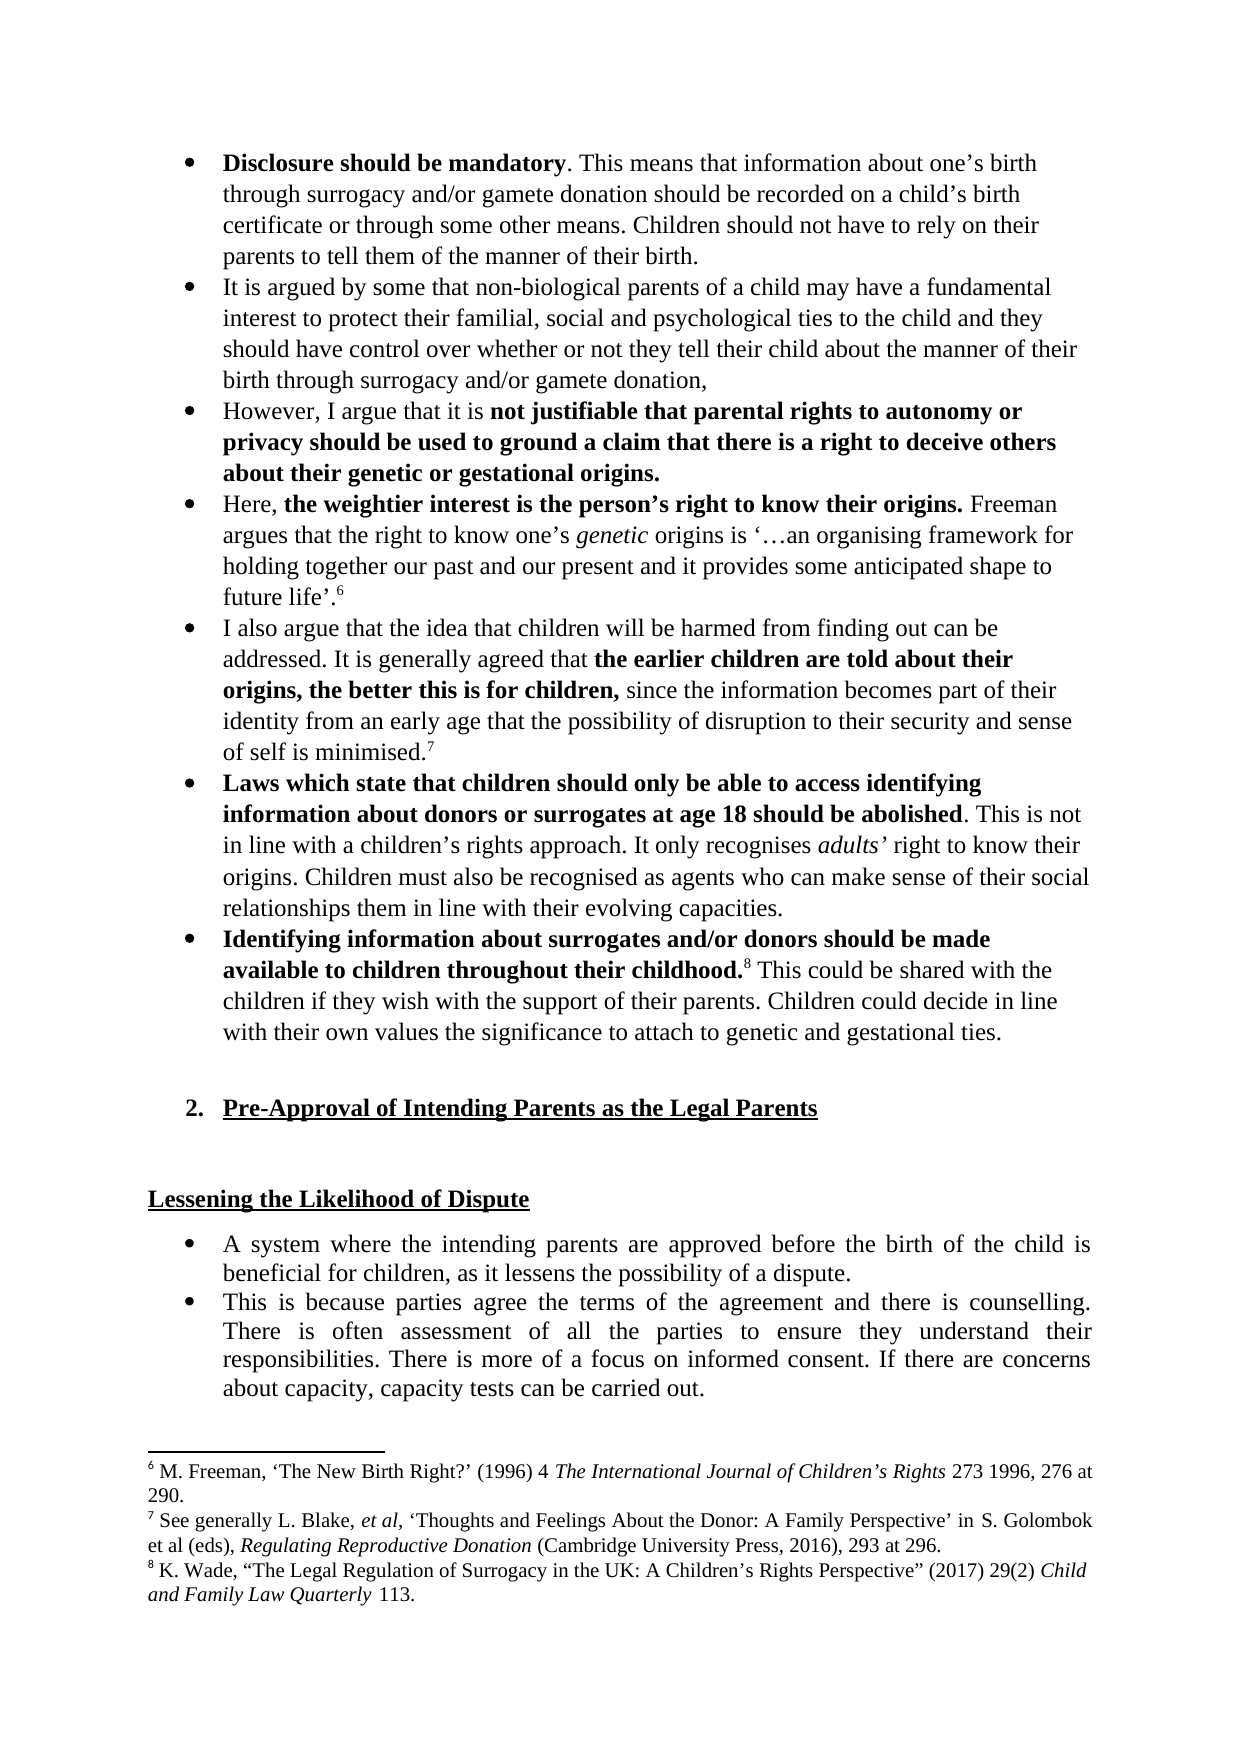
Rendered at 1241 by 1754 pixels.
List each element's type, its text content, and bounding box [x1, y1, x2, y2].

list Laws which state that children should only be able to access identifying information about donors or surrogates at age 18 should be abolished. This is not in line with a children’s rights approach. It only recognises adults’ right to know their origins. Children must also be recognised as agents who can make sense of their social relationships them in line with their evolving capacities. [185, 768, 1093, 921]
list Pre-Approval of Intending Parents as the Legal Parents [185, 1093, 1093, 1122]
list This is because parties agree the terms of the agreement and there is counselling. There is often assessment of all the parties to ensure they understand their responsibilities. There is more of a focus on informed consent. If there are concerns about capacity, capacity tests can be carried out. [185, 1287, 1093, 1402]
list Identifying information about surrogates and/or donors should be made available to children throughout their childhood. This could be shared with the children if they wish with the support of their parents. Children could decide in line with their own values the significance to attach to genetic and gestational ties. [185, 924, 1093, 1046]
list However, I argue that it is not justifiable that parental rights to autonomy or privacy should be used to ground a claim that there is a right to deceive others about their genetic or gestational origins. [185, 396, 1093, 487]
list A system where the intending parents are approved before the birth of the child is beneficial for children, as it lessens the possibility of a dispute. [185, 1229, 1093, 1287]
list I also argue that the idea that children will be harmed from finding out can be addressed. It is generally agreed that the earlier children are told about their origins, the better this is for children, since the information becomes part of their identity from an early age that the possibility of disruption to their security and sense of self is minimised. [185, 613, 1093, 766]
list Here, the weightier interest is the person’s right to know their origins. Freeman argues that the right to know one’s genetic origins is ‘…an organising framework for holding together our past and our present and it provides some anticipated shape to future life’. [185, 489, 1093, 611]
list It is argued by some that non-biological parents of a child may have a fundamental interest to protect their familial, social and psychological ties to the child and they should have control over whether or not they tell their child about the manner of their birth through surrogacy and/or gamete donation, [185, 272, 1093, 394]
text Lessening the Likelihood of Dispute [148, 1184, 1093, 1213]
list Disclosure should be mandatory. This means that information about one’s birth through surrogacy and/or gamete donation should be recorded on a child’s birth certificate or through some other means. Children should not have to rely on their parents to tell them of the manner of their birth. [185, 148, 1093, 269]
